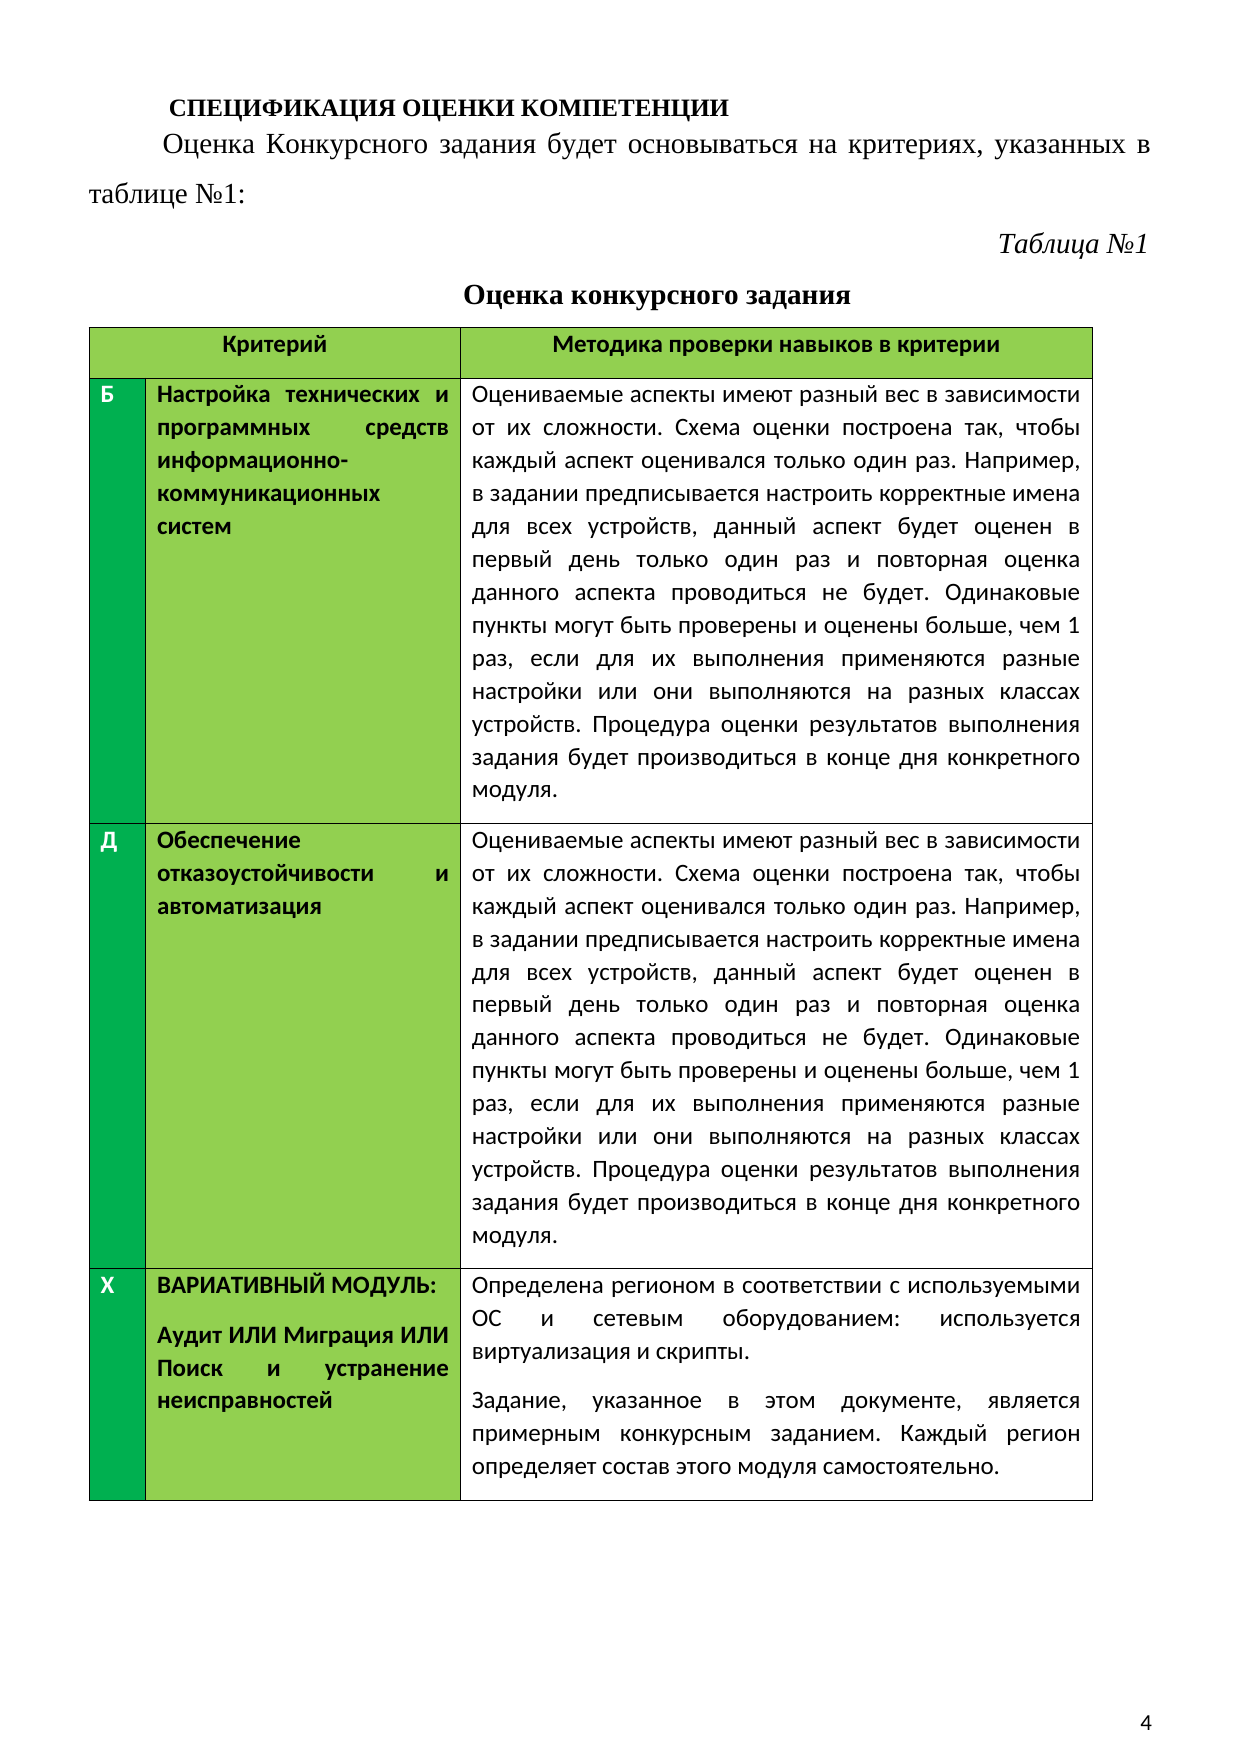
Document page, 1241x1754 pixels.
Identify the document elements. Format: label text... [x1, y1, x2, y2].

table_cell Б [90, 379, 145, 823]
text Оценка конкурсного задания [88, 277, 1152, 311]
table_cell Оцениваемые аспекты имеют разный вес в зависимости от их сложности. Схема оценки построена так, чтобы каждый аспект оценивался только один раз. Например, в задании предписывается настроить корректные имена для всех устройств, данный аспект будет оценен в первый день только один раз и повторная оценка данного аспекта проводиться не будет. Одинаковые пункты могут быть проверены и оценены больше, чем 1 раз, если для их выполнения применяются разные настройки или они выполняются на разных классах устройств. Процедура оценки результатов выполнения задания будет производиться в конце дня конкретного модуля. [461, 824, 1092, 1268]
table_header Методика проверки навыков в критерии [461, 328, 1092, 378]
table_cell Обеспечение отказоустойчивости и автоматизация [146, 824, 460, 1268]
text СПЕЦИФИКАЦИЯ ОЦЕНКИ КОМПЕТЕНЦИИ [88, 93, 1152, 122]
table_cell Определена регионом в соответствии с используемыми ОС и сетевым оборудованием: используется виртуализация и скрипты. Задание, указанное в этом документе, является примерным конкурсным заданием. Каждый регион определяет состав этого модуля самостоятельно. [461, 1269, 1092, 1500]
table_cell Настройка технических и программных средств информационно-коммуникационных систем [146, 379, 460, 823]
table_header Критерий [90, 328, 460, 378]
text Таблица №1 [88, 227, 1152, 260]
table_cell ВАРИАТИВНЫЙ МОДУЛЬ: Аудит ИЛИ Миграция ИЛИ Поиск и устранение неисправностей [146, 1269, 460, 1500]
text Оценка Конкурсного задания будет основываться на критериях, указанных в таблице №1: [88, 126, 1152, 210]
table_cell Оцениваемые аспекты имеют разный вес в зависимости от их сложности. Схема оценки построена так, чтобы каждый аспект оценивался только один раз. Например, в задании предписывается настроить корректные имена для всех устройств, данный аспект будет оценен в первый день только один раз и повторная оценка данного аспекта проводиться не будет. Одинаковые пункты могут быть проверены и оценены больше, чем 1 раз, если для их выполнения применяются разные настройки или они выполняются на разных классах устройств. Процедура оценки результатов выполнения задания будет производиться в конце дня конкретного модуля. [461, 379, 1092, 823]
table_cell Х [90, 1269, 145, 1500]
table_cell Д [90, 824, 145, 1268]
